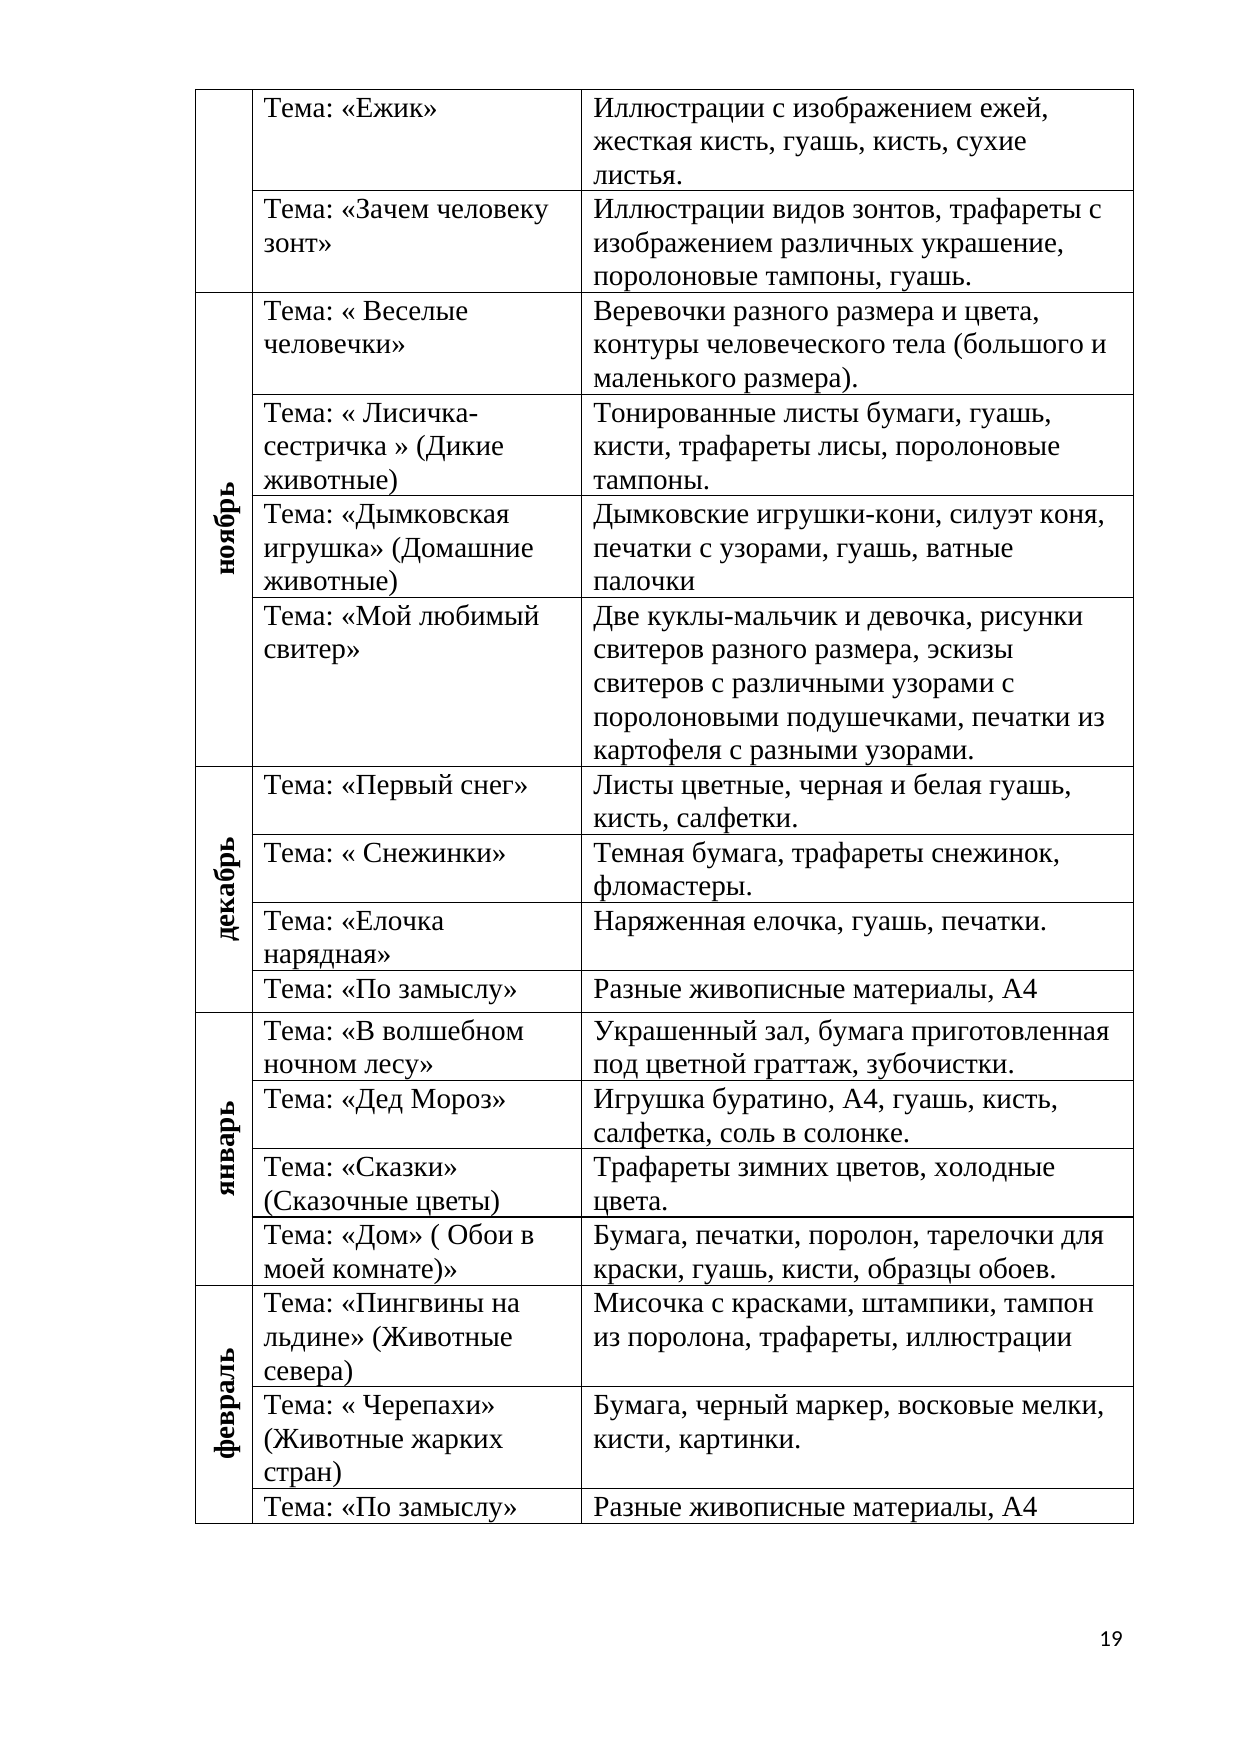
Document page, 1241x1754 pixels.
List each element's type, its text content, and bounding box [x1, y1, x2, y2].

table_cell Мисочка с красками, штампики, тампон из поролона, трафареты, иллюстрации [582, 1286, 1133, 1386]
table_cell Темная бумага, трафареты снежинок, фломастеры. [582, 835, 1133, 902]
table_cell Тема: « Снежинки» [253, 835, 581, 902]
table_cell Тема: «Елочка нарядная» [253, 903, 581, 970]
table_cell декабрь [196, 767, 252, 1012]
table_cell Тема: «Мой любимый свитер» [253, 598, 581, 766]
table_cell Бумага, печатки, поролон, тарелочки для краски, гуашь, кисти, образцы обоев. [582, 1218, 1133, 1284]
table_cell Тема: «Дом» ( Обои в моей комнате)» [253, 1218, 581, 1284]
table_cell Разные живописные материалы, А4 [582, 1489, 1133, 1522]
table_cell Тема: «Ежик» [253, 90, 581, 190]
table_cell Тема: « Черепахи» (Животные жарких стран) [253, 1387, 581, 1488]
table_cell Тема: «Первый снег» [253, 767, 581, 834]
table_cell Иллюстрации с изображением ежей, жесткая кисть, гуашь, кисть, сухие листья. [582, 90, 1133, 190]
table_cell Украшенный зал, бумага приготовленная под цветной граттаж, зубочистки. [582, 1013, 1133, 1080]
table_cell Тема: «Дымковская игрушка» (Домашние животные) [253, 496, 581, 597]
table_cell Тонированные листы бумаги, гуашь, кисти, трафареты лисы, поролоновые тампоны. [582, 395, 1133, 495]
table_cell Тема: «В волшебном ночном лесу» [253, 1013, 581, 1080]
table_cell Тема: «Сказки» (Сказочные цветы) [253, 1149, 581, 1216]
table_cell ноябрь [196, 293, 252, 766]
table_cell Тема: « Лисичка- сестричка » (Дикие животные) [253, 395, 581, 495]
table_cell Дымковские игрушки-кони, силуэт коня, печатки с узорами, гуашь, ватные палочки [582, 496, 1133, 597]
table_cell Тема: «Зачем человеку зонт» [253, 191, 581, 292]
table_cell Трафареты зимних цветов, холодные цвета. [582, 1149, 1133, 1216]
table_cell февраль [196, 1286, 252, 1522]
table_cell Тема: «Дед Мороз» [253, 1081, 581, 1148]
table_cell Тема: «Пингвины на льдине» (Животные севера) [253, 1286, 581, 1386]
table_cell Веревочки разного размера и цвета, контуры человеческого тела (большого и маленького размера). [582, 293, 1133, 394]
table_cell Тема: « Веселые человечки» [253, 293, 581, 394]
table_cell Листы цветные, черная и белая гуашь, кисть, салфетки. [582, 767, 1133, 834]
table_cell Тема: «По замыслу» [253, 971, 581, 1012]
table_cell Бумага, черный маркер, восковые мелки, кисти, картинки. [582, 1387, 1133, 1488]
table_cell Тема: «По замыслу» [253, 1489, 581, 1522]
table_cell Наряженная елочка, гуашь, печатки. [582, 903, 1133, 970]
table_cell Две куклы-мальчик и девочка, рисунки свитеров разного размера, эскизы свитеров с различными узорами с поролоновыми подушечками, печатки из картофеля с разными узорами. [582, 598, 1133, 766]
table_cell Игрушка буратино, А4, гуашь, кисть, салфетка, соль в солонке. [582, 1081, 1133, 1148]
table_cell Разные живописные материалы, А4 [582, 971, 1133, 1012]
table_cell Иллюстрации видов зонтов, трафареты с изображением различных украшение, поролоновые тампоны, гуашь. [582, 191, 1133, 292]
table_cell январь [196, 1013, 252, 1284]
